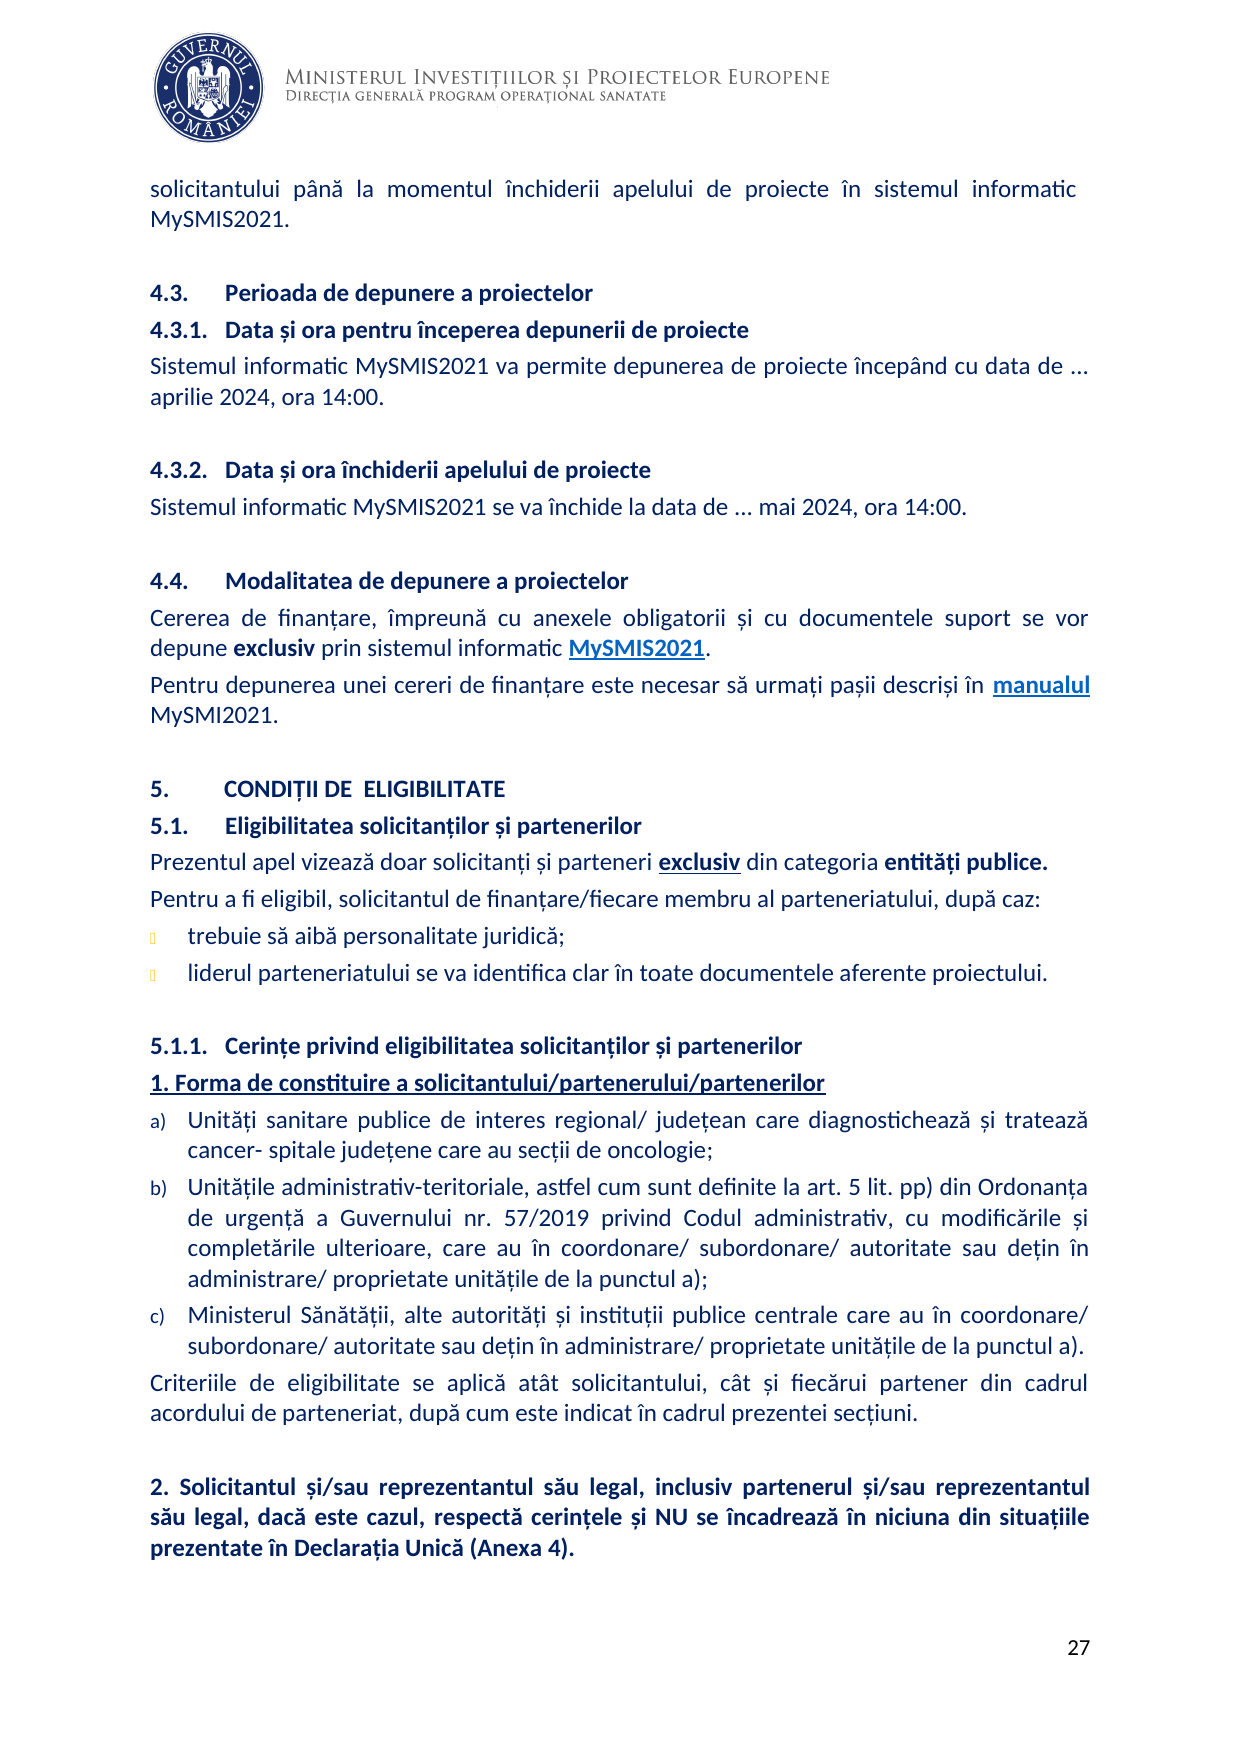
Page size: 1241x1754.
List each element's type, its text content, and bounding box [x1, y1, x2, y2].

list Unități sanitare publice de interes regional/ județean care diagnostichează și tratează cancer- spitale județene care au secții de oncologie; [150, 1104, 1090, 1165]
text Cererea de finanțare, împreună cu anexele obligatorii și cu documentele suport se vor depune exclusiv prin sistemul informatic MySMIS2021. [150, 602, 1090, 663]
list Data și ora pentru începerea depunerii de proiecte [150, 314, 1090, 344]
text Pentru depunerea unei cereri de finanțare este necesar să urmați pașii descriși în manualul MySMI2021. [150, 669, 1090, 730]
list liderul parteneriatului se va identifica clar în toate documentele aferente proiectului. [150, 957, 1090, 987]
text Sistemul informatic MySMIS2021 va permite depunerea de proiecte începând cu data de ... aprilie 2024, ora 14:00. [150, 351, 1090, 412]
list Ministerul Sănătății, alte autorități și instituții publice centrale care au în coordonare/ subordonare/ autoritate sau dețin în administrare/ proprietate unitățile de la punctul a). [150, 1299, 1090, 1361]
text Pentru a fi eligibil, solicitantul de finanțare/fiecare membru al parteneriatului, după caz: [150, 883, 1090, 914]
list Data și ora închiderii apelului de proiecte [150, 454, 1090, 485]
text Prezentul apel vizează doar solicitanți și parteneri exclusiv din categoria entități publice. [150, 847, 1090, 877]
picture [150, 29, 854, 145]
list Unitățile administrativ-teritoriale, astfel cum sunt definite la art. 5 lit. pp) din Ordonanța de urgență a Guvernului nr. 57/2019 privind Codul administrativ, cu modificările și completările ulterioare, care au în coordonare/ subordonare/ autoritate sau dețin în administrare/ proprietate unitățile de la punctul a); [150, 1171, 1090, 1293]
list Perioada de depunere a proiectelor [150, 277, 1090, 307]
list Modalitatea de depunere a proiectelor [150, 565, 1090, 595]
list Eligibilitatea solicitanților și partenerilor [150, 810, 1090, 840]
text Criteriile de eligibilitate se aplică atât solicitantului, cât și fiecărui partener din cadrul acordului de parteneriat, după cum este indicat în cadrul prezentei secțiuni. [150, 1367, 1090, 1428]
text 2. Solicitantul şi/sau reprezentantul său legal, inclusiv partenerul şi/sau reprezentantul său legal, dacă este cazul, respectă cerințele și NU se încadrează în niciuna din situațiile prezentate în Declarația Unică (Anexa 4). [150, 1471, 1090, 1562]
list trebuie să aibă personalitate juridică; [150, 920, 1090, 951]
text 1. Forma de constituire a solicitantului/partenerului/partenerilor [150, 1067, 1090, 1098]
list CONDIȚII DE ELIGIBILITATE [150, 773, 1090, 803]
text Sistemul informatic MySMIS2021 se va închide la data de ... mai 2024, ora 14:00. [150, 491, 1090, 522]
list Cerințe privind eligibilitatea solicitanților și partenerilor [150, 1030, 1090, 1061]
